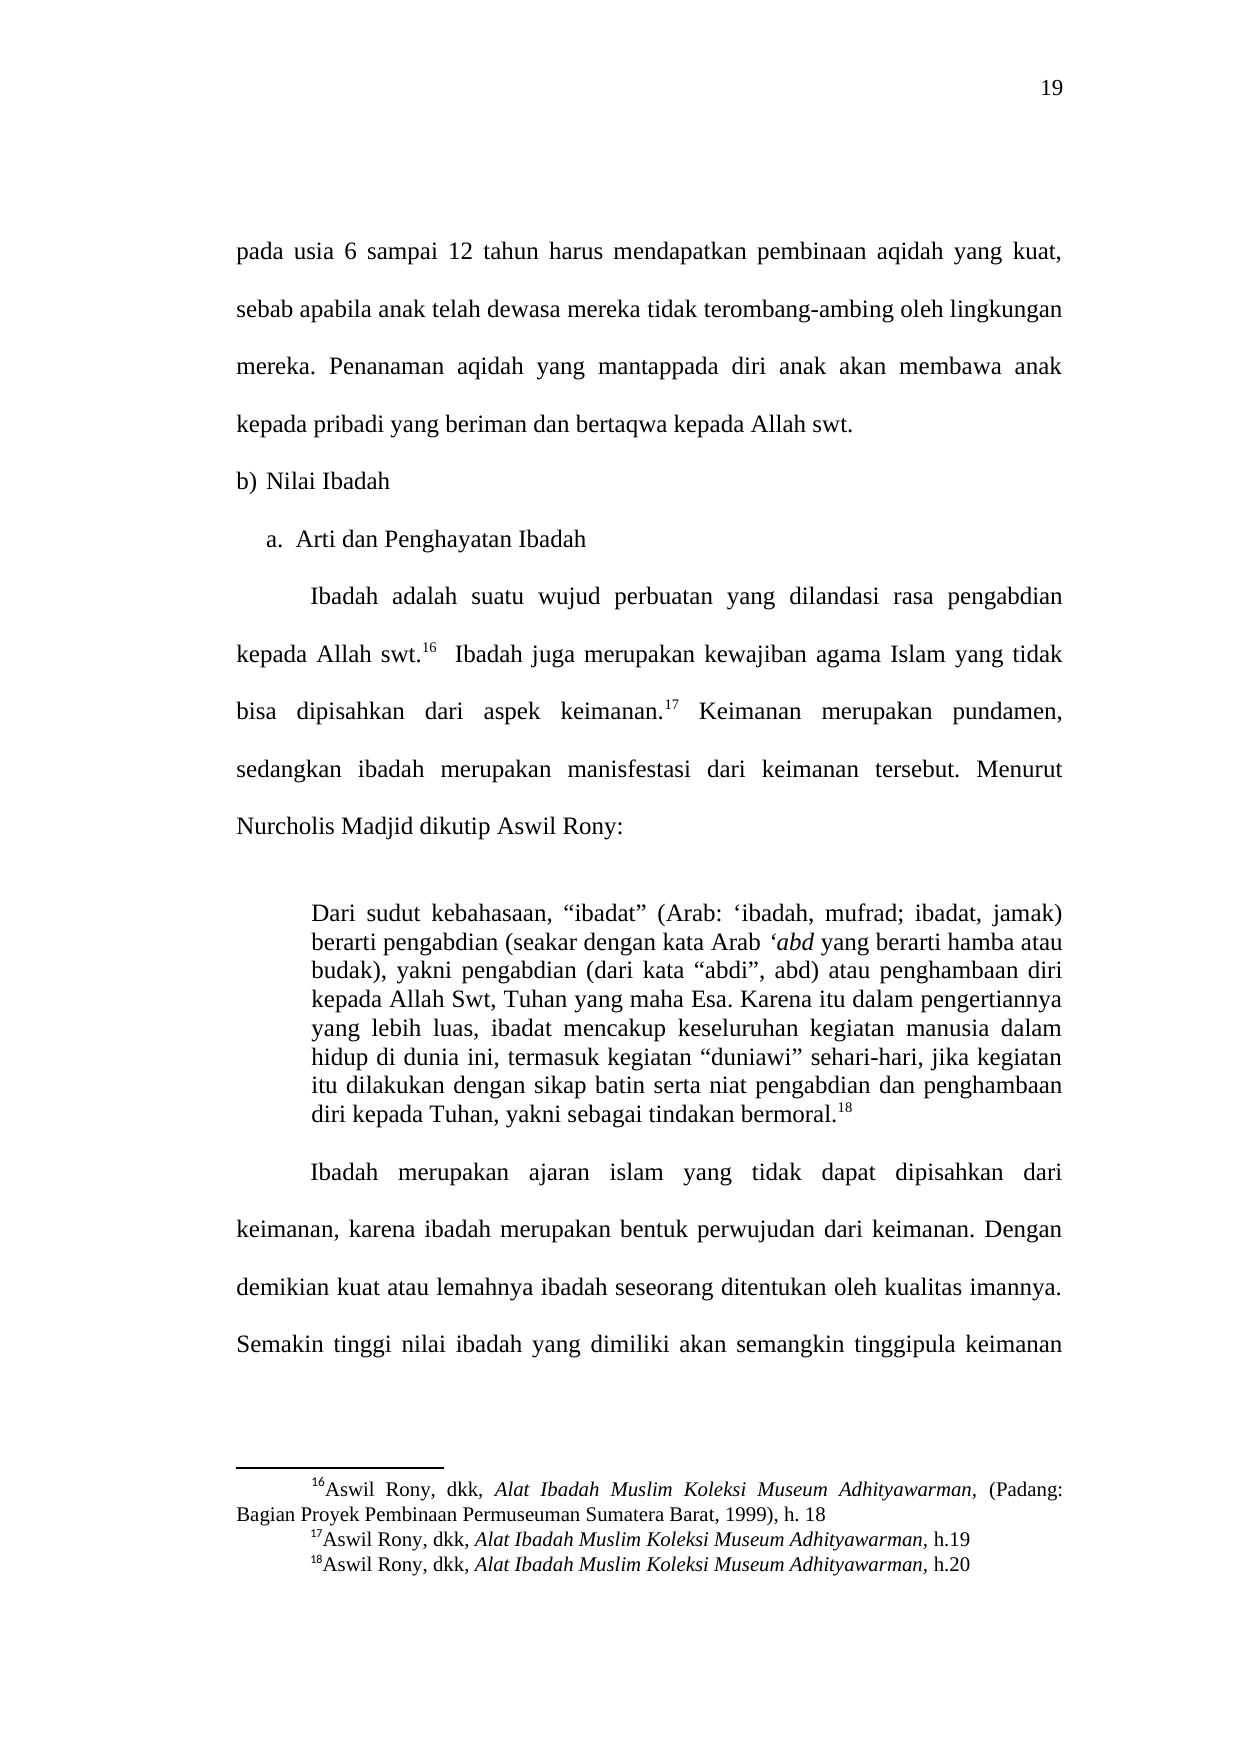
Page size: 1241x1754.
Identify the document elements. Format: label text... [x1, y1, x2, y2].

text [236, 1157, 1063, 1358]
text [236, 236, 1063, 437]
text Ibadah adalah suatu wujud perbuatan yang dilandasi rasa pengabdian kepada Allah swt. Ibadah juga merupakan kewajiban agama Islam yang tidak bisa dipisahkan dari aspek keimanan. Keimanan merupakan pundamen, sedangkan ibadah merupakan manisfestasi dari keimanan tersebut. Menurut Nurcholis Madjid dikutip Aswil Rony: [236, 581, 1063, 840]
text Dari sudut kebahasaan, “ibadat” (Arab: ‘ibadah, mufrad; ibadat, jamak) berarti pengabdian (seakar dengan kata Arab ‘abd yang berarti hamba atau budak), yakni pengabdian (dari kata “abdi”, abd) atau penghambaan diri kepada Allah Swt, Tuhan yang maha Esa. Karena itu dalam pengertiannya yang lebih luas, ibadat mencakup keseluruhan kegiatan manusia dalam hidup di dunia ini, termasuk kegiatan “duniawi” sehari-hari, jika kegiatan itu dilakukan dengan sikap batin serta niat pengabdian dan penghambaan diri kepada Tuhan, yakni sebagai tindakan bermoral. [311, 898, 1063, 1128]
list Arti dan Penghayatan Ibadah [266, 524, 1063, 552]
list Nilai Ibadah [236, 466, 1063, 495]
